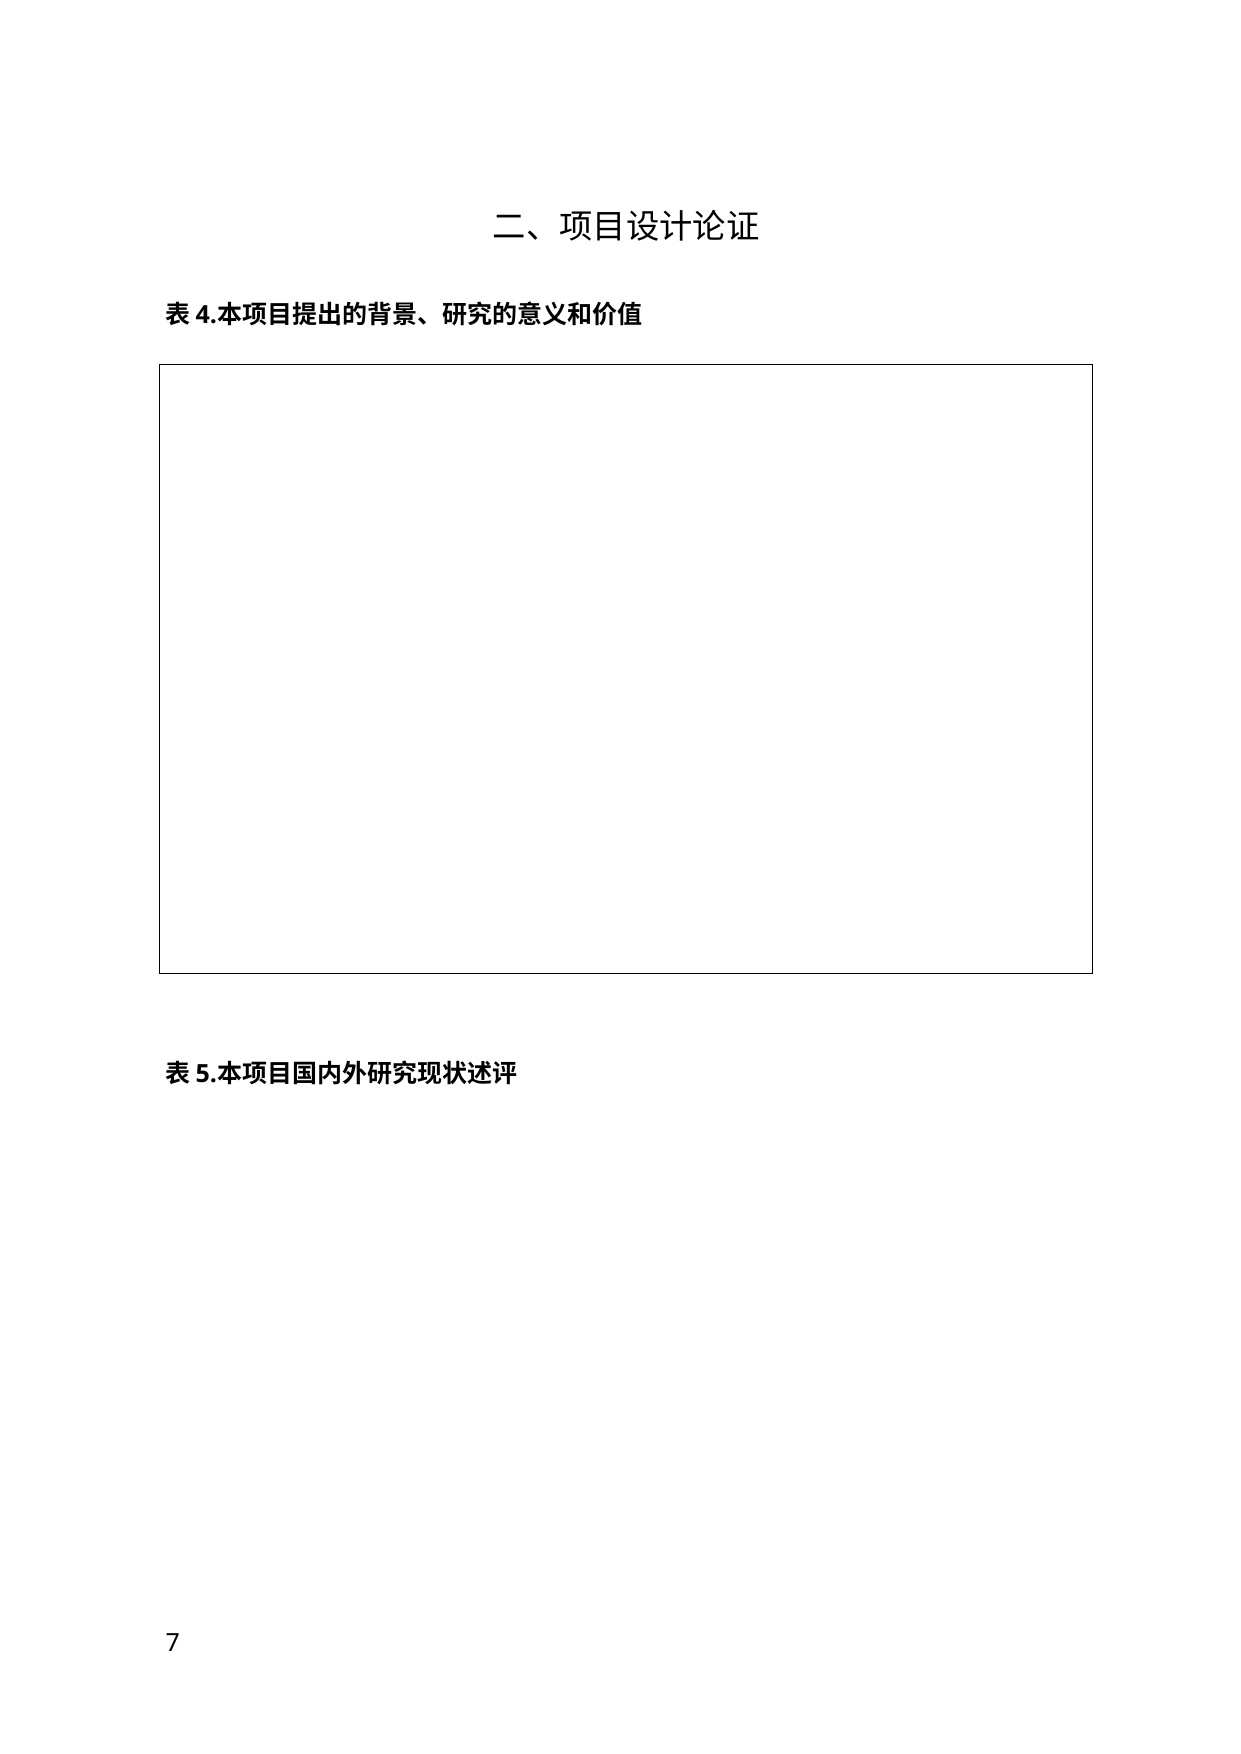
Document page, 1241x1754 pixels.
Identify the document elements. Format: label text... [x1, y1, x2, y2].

text 二、项目设计论证 [165, 191, 1087, 256]
text 表5.本项目国内外研究现状述评 [165, 1039, 1087, 1104]
text 表4.本项目提出的背景、研究的意义和价值 [165, 281, 1087, 346]
table_header [160, 365, 1092, 973]
